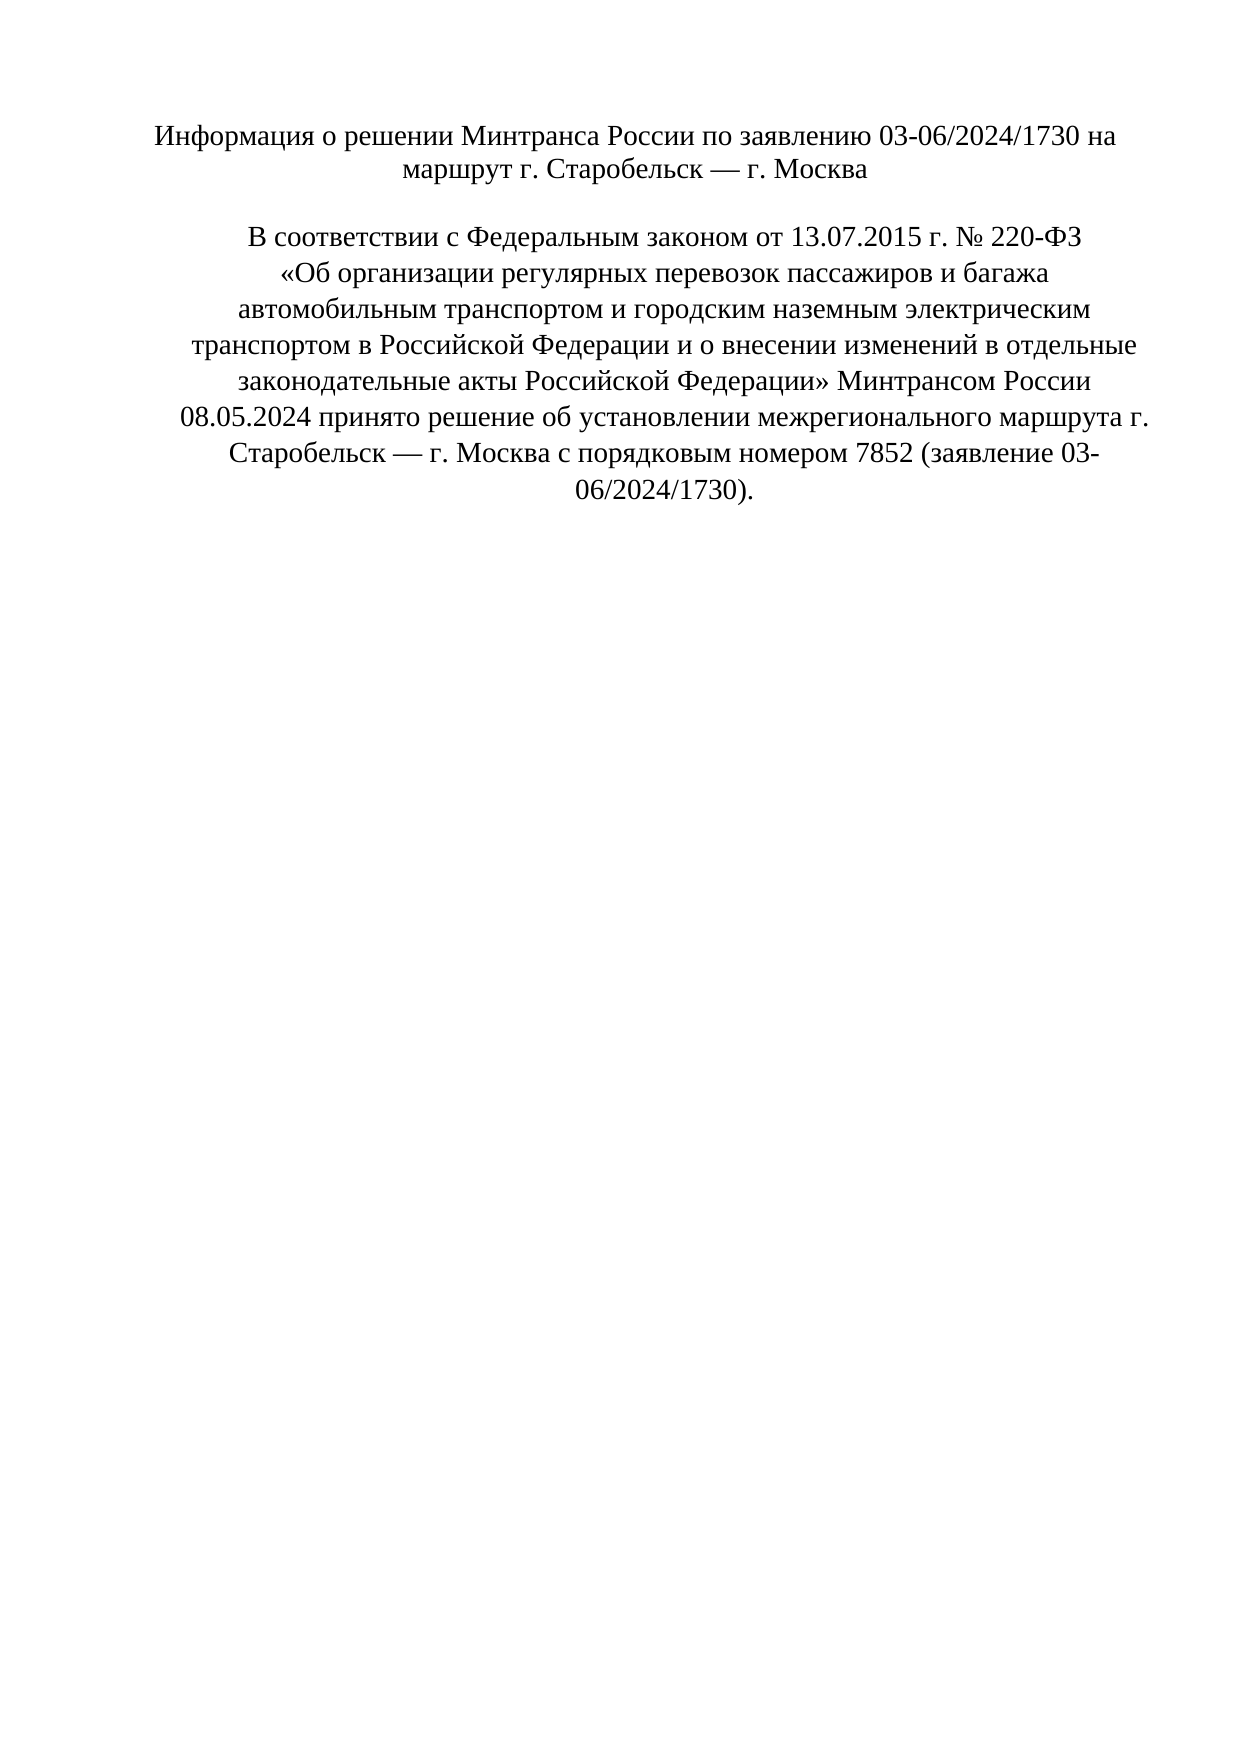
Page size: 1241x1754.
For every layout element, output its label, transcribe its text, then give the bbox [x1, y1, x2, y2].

text Информация о решении Минтранса России по заявлению 03-06/2024/1730 на маршрут г. Старобельск — г. Москва [118, 118, 1152, 185]
text В соответствии с Федеральным законом от 13.07.2015 г. № 220-ФЗ «Об организации регулярных перевозок пассажиров и багажа автомобильным транспортом и городским наземным электрическим транспортом в Российской Федерации и о внесении изменений в отдельные законодательные акты Российской Федерации» Минтрансом России 08.05.2024 принято решение об установлении межрегионального маршрута г. Старобельск — г. Москва с порядковым номером 7852 (заявление 03-06/2024/1730). [177, 219, 1152, 505]
